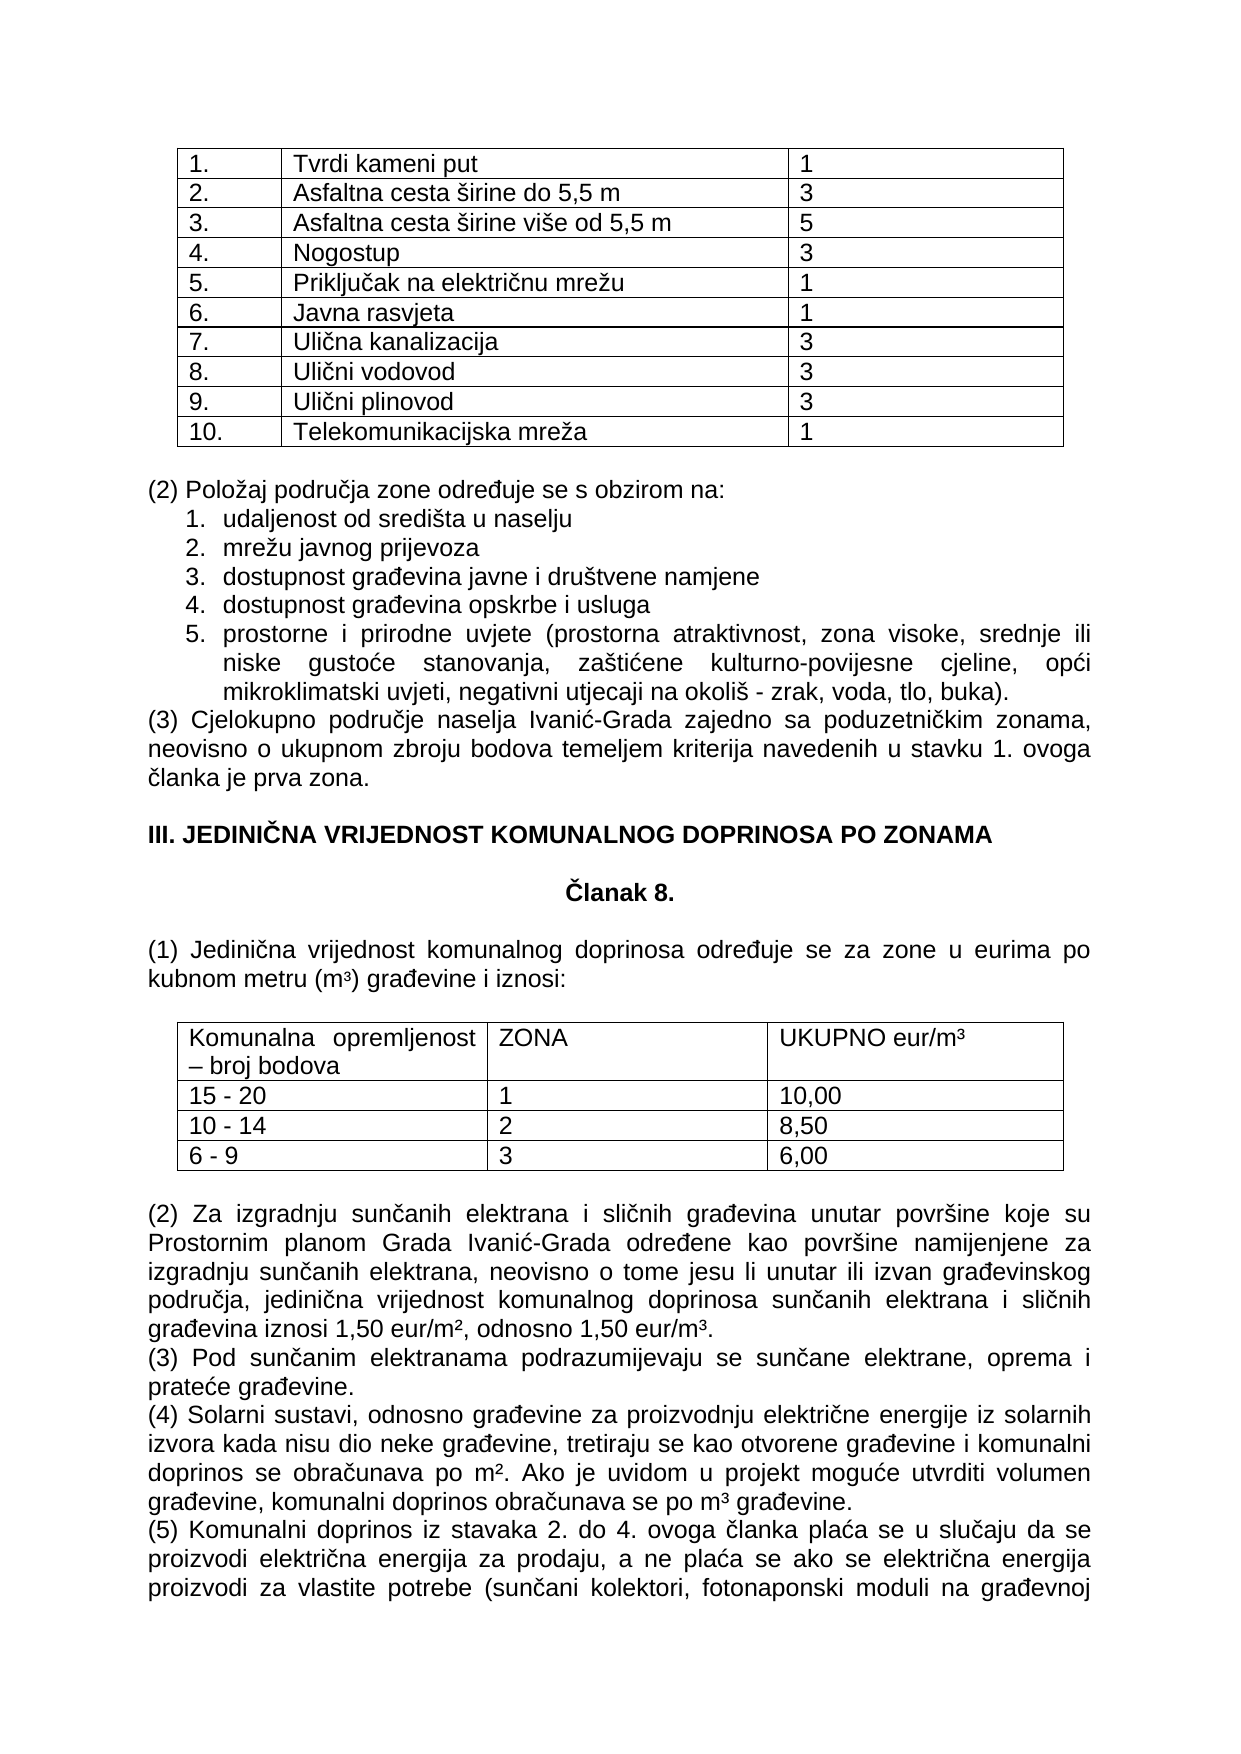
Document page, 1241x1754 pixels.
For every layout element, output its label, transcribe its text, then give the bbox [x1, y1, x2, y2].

table_cell 1 [789, 298, 1063, 326]
table_cell 1 [789, 417, 1063, 446]
list dostupnost građevina opskrbe i usluga [185, 590, 1093, 619]
table_cell 3 [789, 357, 1063, 386]
table_cell 2 [488, 1111, 767, 1140]
table_header Komunalna opremljenost – broj bodova [178, 1023, 487, 1080]
table_cell Priključak na električnu mrežu [282, 268, 788, 297]
table_cell 3 [789, 179, 1063, 207]
text (2) Za izgradnju sunčanih elektrana i sličnih građevina unutar površine koje su Prostornim planom Grada Ivanić-Grada određene kao površine namijenjene za izgradnju sunčanih elektrana, neovisno o tome jesu li unutar ili izvan građevinskog područja, jedinična vrijednost komunalnog doprinosa sunčanih elektrana i sličnih građevina iznosi 1,50 eur/m², odnosno 1,50 eur/m³. [148, 1199, 1093, 1343]
table_cell 6. [178, 298, 281, 326]
table_header ZONA [488, 1023, 767, 1080]
table_cell 15 - 20 [178, 1081, 487, 1110]
text Članak 8. [148, 878, 1093, 907]
table_cell 1. [178, 149, 281, 177]
text (4) Solarni sustavi, odnosno građevine za proizvodnju električne energije iz solarnih izvora kada nisu dio neke građevine, tretiraju se kao otvorene građevine i komunalni doprinos se obračunava po m². Ako je uvidom u projekt moguće utvrditi volumen građevine, komunalni doprinos obračunava se po m³ građevine. [148, 1401, 1093, 1516]
text (2) Položaj područja zone određuje se s obzirom na: [148, 475, 1093, 504]
table_cell Nogostup [282, 238, 788, 267]
table_cell Asfaltna cesta širine do 5,5 m [282, 179, 788, 207]
table_cell Ulični plinovod [282, 387, 788, 416]
table_cell 8,50 [768, 1111, 1063, 1140]
table_cell 3 [488, 1141, 767, 1169]
table_cell 6 - 9 [178, 1141, 487, 1169]
table_cell Tvrdi kameni put [282, 149, 788, 177]
table_cell 6,00 [768, 1141, 1063, 1169]
table_cell 1 [789, 268, 1063, 297]
table_cell Asfaltna cesta širine više od 5,5 m [282, 208, 788, 237]
table_cell 3 [789, 387, 1063, 416]
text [148, 1516, 1093, 1602]
list dostupnost građevina javne i društvene namjene [185, 562, 1093, 590]
table_cell Ulični vodovod [282, 357, 788, 386]
table_cell 4. [178, 238, 281, 267]
table_cell 10,00 [768, 1081, 1063, 1110]
table_cell 9. [178, 387, 281, 416]
table_cell 2. [178, 179, 281, 207]
list udaljenost od središta u naselju [185, 504, 1093, 533]
list mrežu javnog prijevoza [185, 533, 1093, 562]
table_cell 10. [178, 417, 281, 446]
table_cell 1 [488, 1081, 767, 1110]
table_cell 5 [789, 208, 1063, 237]
table_cell 7. [178, 328, 281, 356]
table_cell Telekomunikacijska mreža [282, 417, 788, 446]
table_cell 10 - 14 [178, 1111, 487, 1140]
table_cell 1 [789, 149, 1063, 177]
text (3) Pod sunčanim elektranama podrazumijevaju se sunčane elektrane, oprema i prateće građevine. [148, 1343, 1093, 1401]
text (1) Jedinična vrijednost komunalnog doprinosa određuje se za zone u eurima po kubnom metru (mᶟ) građevine i iznosi: [148, 935, 1093, 993]
table_cell 3. [178, 208, 281, 237]
text III. JEDINIČNA VRIJEDNOST KOMUNALNOG DOPRINOSA PO ZONAMA [148, 820, 1093, 849]
list prostorne i prirodne uvjete (prostorna atraktivnost, zona visoke, srednje ili niske gustoće stanovanja, zaštićene kulturno-povijesne cjeline, opći mikroklimatski uvjeti, negativni utjecaji na okoliš - zrak, voda, tlo, buka). [185, 619, 1093, 705]
table_cell 3 [789, 328, 1063, 356]
table_cell 5. [178, 268, 281, 297]
text (3) Cjelokupno područje naselja Ivanić-Grada zajedno sa poduzetničkim zonama, neovisno o ukupnom zbroju bodova temeljem kriterija navedenih u stavku 1. ovoga članka je prva zona. [148, 705, 1093, 792]
table_cell 3 [789, 238, 1063, 267]
table_cell 8. [178, 357, 281, 386]
table_header UKUPNO eur/m³ [768, 1023, 1063, 1080]
table_cell Ulična kanalizacija [282, 328, 788, 356]
table_cell Javna rasvjeta [282, 298, 788, 326]
